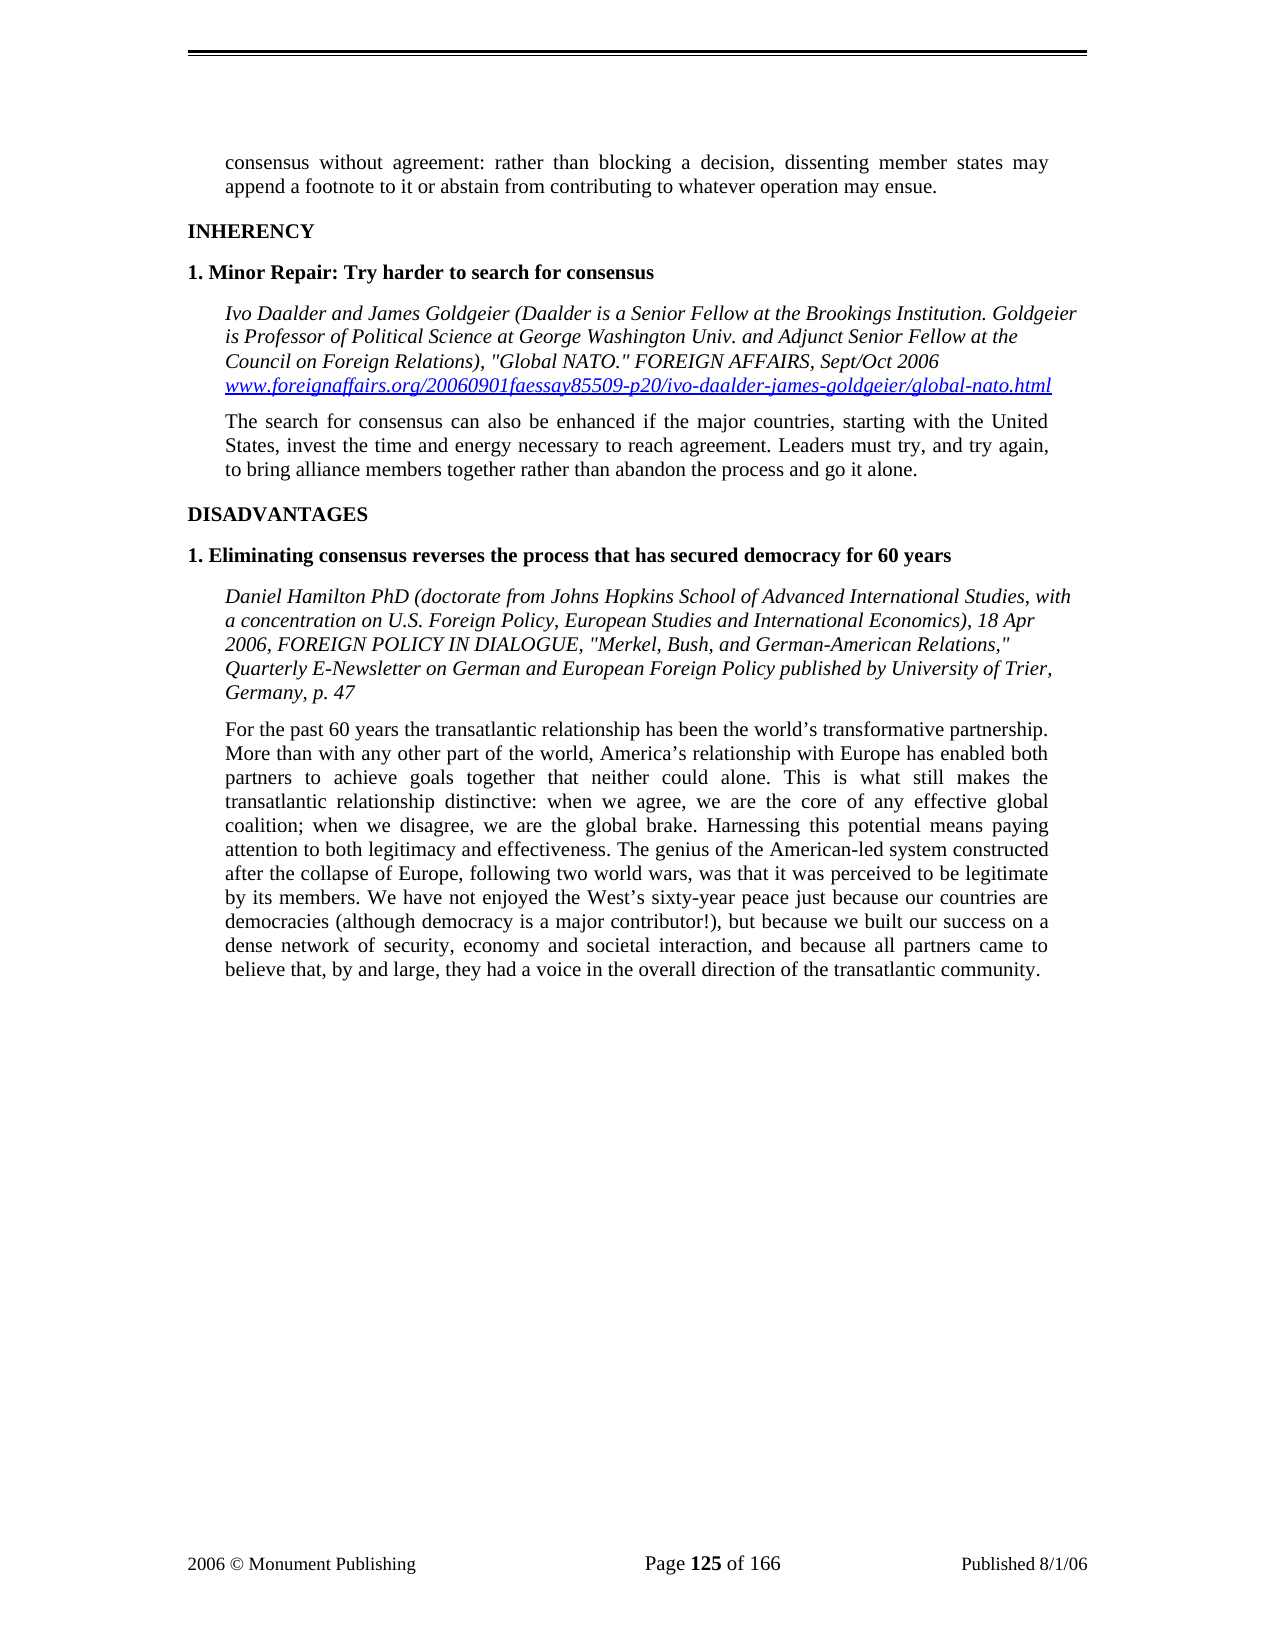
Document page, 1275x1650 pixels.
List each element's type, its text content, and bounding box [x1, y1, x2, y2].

text Ivo Daalder and James Goldgeier (Daalder is a Senior Fellow at the Brookings Institution. Goldgeier is Professor of Political Science at George Washington Univ. and Adjunct Senior Fellow at the Council on Foreign Relations), "Global NATO." FOREIGN AFFAIRS, Sept/Oct 2006 www.foreignaffairs.org/20060901faessay85509-p20/ivo-daalder-james-goldgeier/global-nato.html [225, 300, 1087, 397]
text DISADVANTAGES [187, 502, 1087, 526]
text The search for consensus can also be enhanced if the major countries, starting with the United States, invest the time and energy necessary to reach agreement. Leaders must try, and try again, to bring alliance members together rather than abandon the process and go it alone. [225, 409, 1050, 481]
text 1. Eliminating consensus reverses the process that has secured democracy for 60 years [187, 543, 1087, 567]
text Daniel Hamilton PhD (doctorate from Johns Hopkins School of Advanced International Studies, with a concentration on U.S. Foreign Policy, European Studies and International Economics), 18 Apr 2006, FOREIGN POLICY IN DIALOGUE, "Merkel, Bush, and German-American Relations," Quarterly E-Newsletter on German and European Foreign Policy published by University of Trier, Germany, p. 47 [225, 584, 1087, 704]
text For the past 60 years the transatlantic relationship has been the world’s transformative partnership. More than with any other part of the world, America’s relationship with Europe has enabled both partners to achieve goals together that neither could alone. This is what still makes the transatlantic relationship distinctive: when we agree, we are the core of any effective global coalition; when we disagree, we are the global brake. Harnessing this potential means paying attention to both legitimacy and effectiveness. The genius of the American-led system constructed after the collapse of Europe, following two world wars, was that it was perceived to be legitimate by its members. We have not enjoyed the West’s sixty-year peace just because our countries are democracies (although democracy is a major contributor!), but because we built our success on a dense network of security, economy and societal interaction, and because all partners came to believe that, by and large, they had a voice in the overall direction of the transatlantic community. [225, 716, 1050, 981]
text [225, 150, 1050, 198]
text 1. Minor Repair: Try harder to search for consensus [187, 260, 1087, 284]
text INHERENCY [187, 219, 1087, 243]
